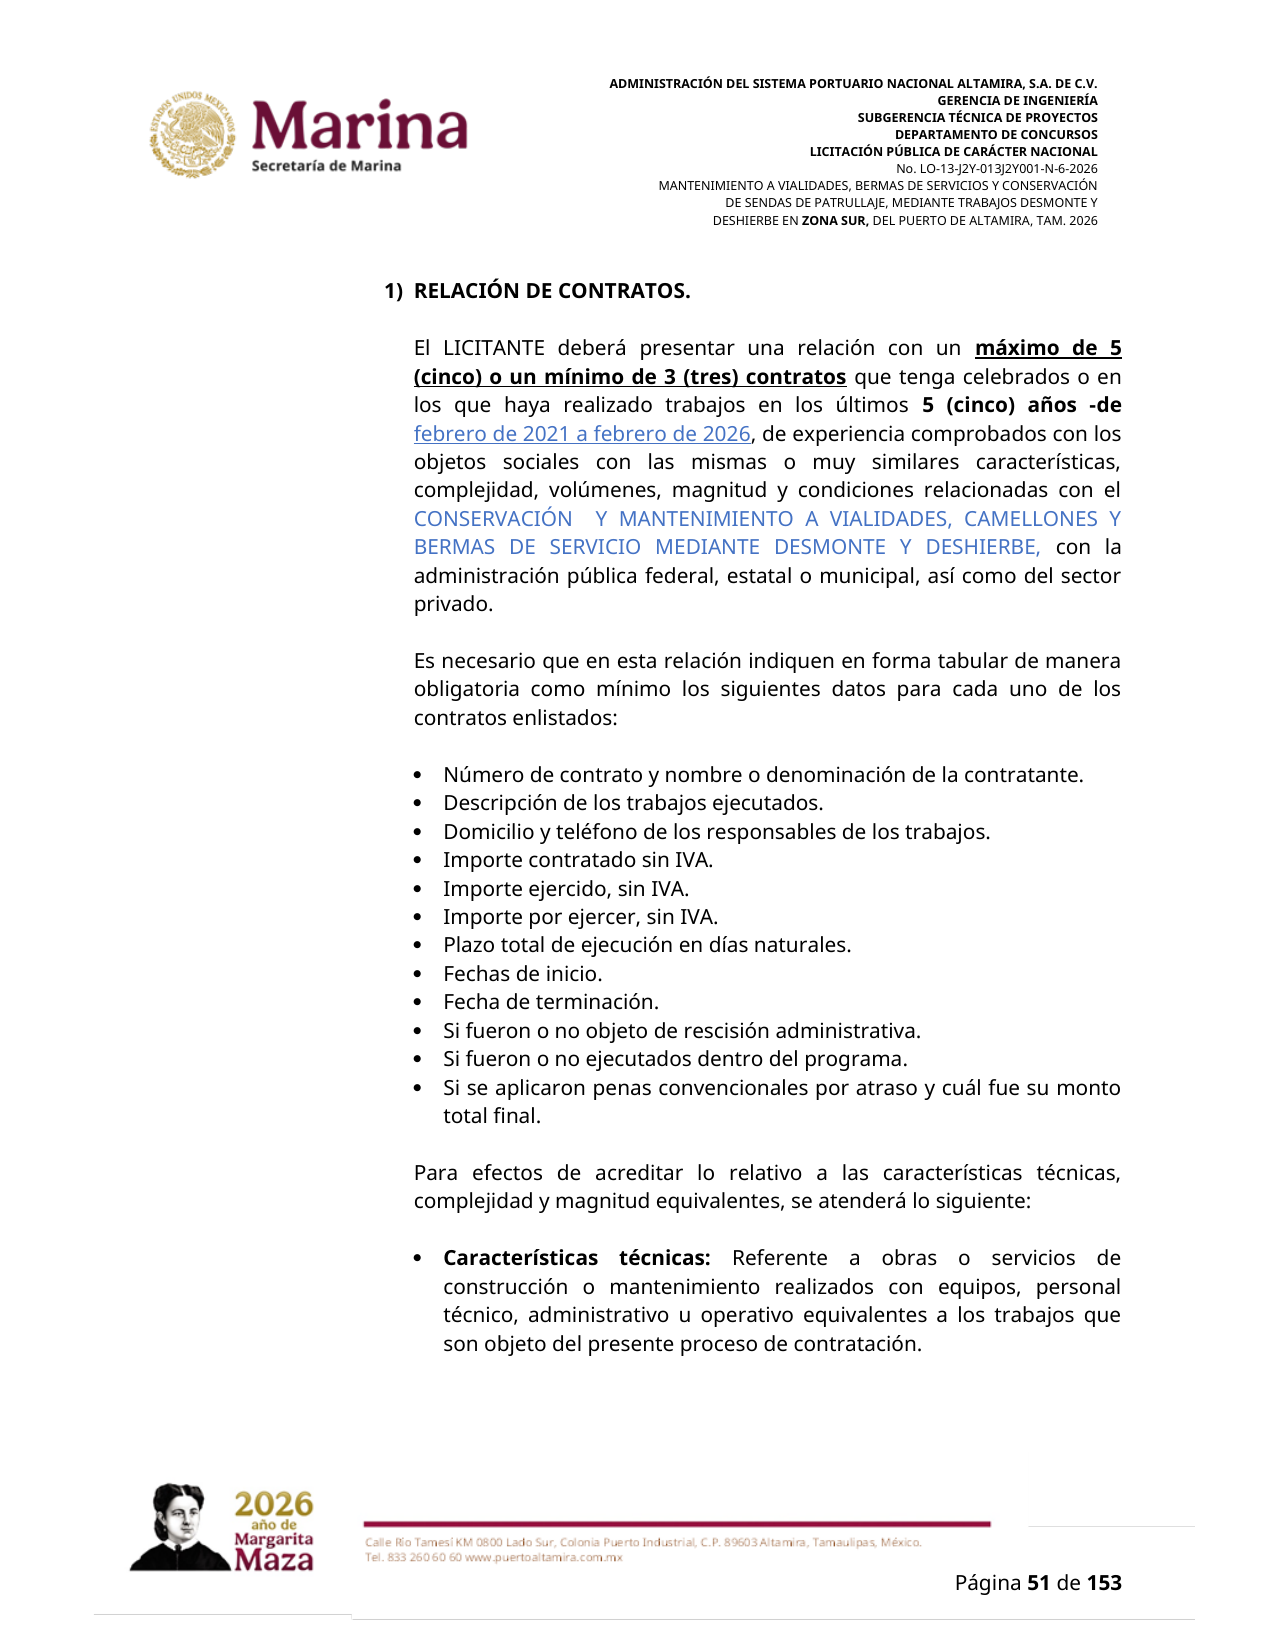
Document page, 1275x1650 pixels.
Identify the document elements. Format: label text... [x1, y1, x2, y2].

list Domicilio y teléfono de los responsables de los trabajos. [413, 817, 1122, 845]
list Número de contrato y nombre o denominación de la contratante. [413, 760, 1122, 788]
list Fecha de terminación. [413, 987, 1122, 1016]
list Plazo total de ejecución en días naturales. [413, 931, 1122, 959]
list Si se aplicaron penas convencionales por atraso y cuál fue su monto total final. [413, 1073, 1122, 1129]
list Importe por ejercer, sin IVA. [413, 902, 1122, 931]
text Para efectos de acreditar lo relativo a las características técnicas, complejidad y magnitud equivalentes, se atenderá lo siguiente: [413, 1158, 1122, 1215]
list El LICITANTE deberá presentar una relación con un máximo de 5 (cinco) o un mínimo de 3 (tres) contratos que tenga celebrados o en los que haya realizado trabajos en los últimos 5 (cinco) años -de febrero de 2021 a febrero de 2026, de experiencia comprobados con los objetos sociales con las mismas o muy similares características, complejidad, volúmenes, magnitud y condiciones relacionadas con el CONSERVACIÓN Y MANTENIMIENTO A VIALIDADES, CAMELLONES Y BERMAS DE SERVICIO MEDIANTE DESMONTE Y DESHIERBE, con la administración pública federal, estatal o municipal, así como del sector privado. [413, 333, 1122, 618]
picture [102, 56, 515, 208]
list Si fueron o no objeto de rescisión administrativa. [413, 1016, 1122, 1044]
list Importe contratado sin IVA. [413, 845, 1122, 874]
picture [93, 1452, 1195, 1621]
list Importe ejercido, sin IVA. [413, 874, 1122, 902]
list Características técnicas: Referente a obras o servicios de construcción o mantenimiento realizados con equipos, personal técnico, administrativo u operativo equivalentes a los trabajos que son objeto del presente proceso de contratación. [413, 1243, 1122, 1357]
list Es necesario que en esta relación indiquen en forma tabular de manera obligatoria como mínimo los siguientes datos para cada uno de los contratos enlistados: [413, 646, 1122, 731]
list Si fueron o no ejecutados dentro del programa. [413, 1044, 1122, 1073]
list Descripción de los trabajos ejecutados. [413, 788, 1122, 817]
list Fechas de inicio. [413, 959, 1122, 987]
list RELACIÓN DE CONTRATOS. [384, 276, 1122, 305]
